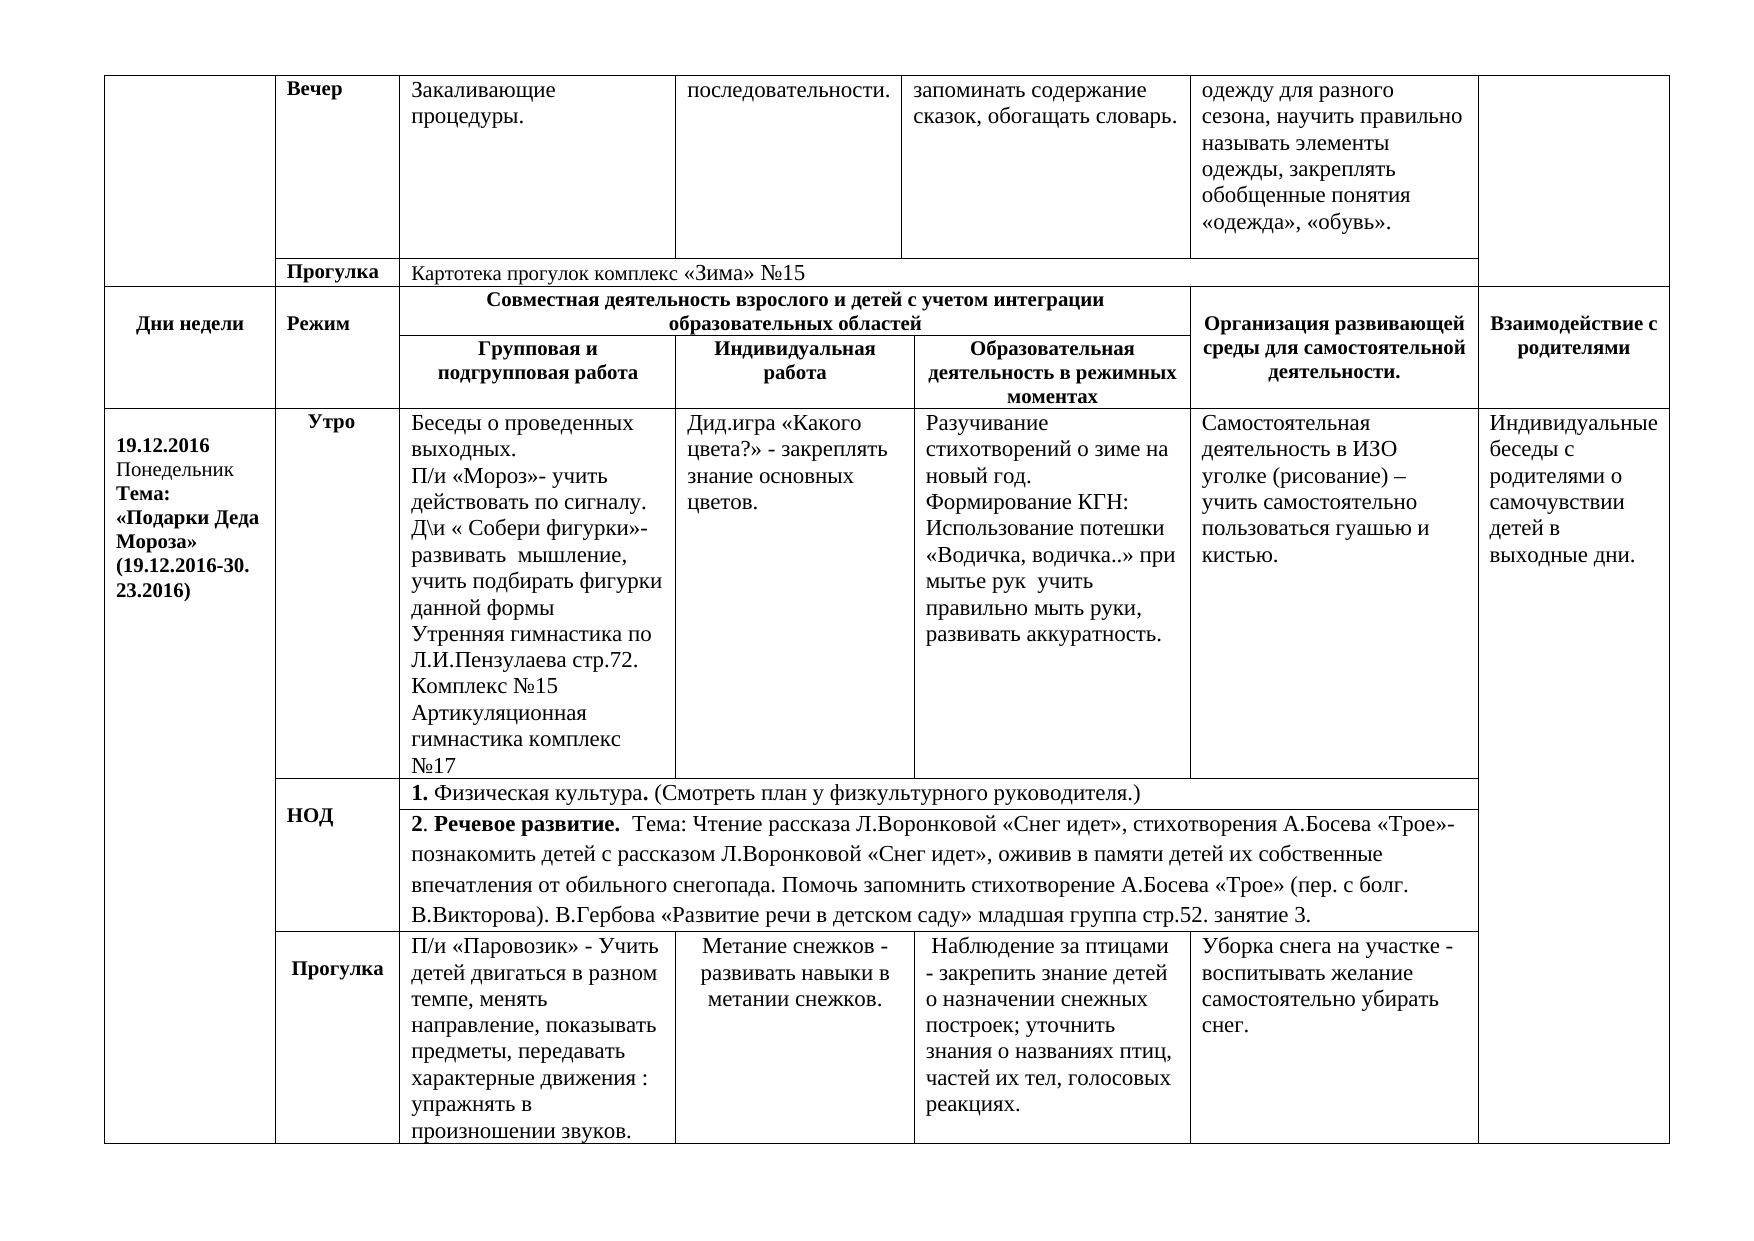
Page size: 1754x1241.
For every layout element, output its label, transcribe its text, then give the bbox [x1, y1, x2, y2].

table_cell Совместная деятельность взрослого и детей с учетом интеграции образовательных областей [400, 287, 1190, 335]
table_cell Картотека прогулок комплекс «Зима» №15 [400, 259, 1478, 286]
table_cell Режим [276, 287, 399, 408]
table_cell 2. Речевое развитие. Тема: Чтение рассказа Л.Воронковой «Снег идет», стихотворения А.Босева «Трое»- познакомить детей с рассказом Л.Воронковой «Снег идет», оживив в памяти детей их собственные впечатления от обильного снегопада. Помочь запомнить стихотворение А.Босева «Трое» (пер. с болг. В.Викторова). В.Гербова «Развитие речи в детском саду» младшая группа стр.52. занятие 3. [400, 810, 1478, 931]
table_cell Индивидуальные беседы с родителями о самочувствии детей в выходные дни. [1479, 409, 1669, 1143]
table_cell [676, 76, 901, 258]
table_cell 19.12.2016 Понедельник Тема: «Подарки Деда Мороза» (19.12.2016-30. 23.2016) [105, 409, 275, 1143]
table_cell Дид.игра «Какого цвета?» - закреплять знание основных цветов. [676, 409, 914, 778]
table_cell Разучивание стихотворений о зиме на новый год. Формирование КГН: Использование потешки «Водичка, водичка..» при мытье рук учить правильно мыть руки, развивать аккуратность. [915, 409, 1190, 778]
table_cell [400, 76, 675, 258]
table_cell НОД [276, 779, 399, 931]
table_cell Прогулка [276, 259, 399, 286]
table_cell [1191, 76, 1478, 258]
table_cell Утро [276, 409, 399, 778]
table_cell Наблюдение за птицами - закрепить знание детей о назначении снежных построек; уточнить знания о названиях птиц, частей их тел, голосовых реакциях. [915, 932, 1190, 1143]
table_cell Прогулка [276, 932, 399, 1143]
table_cell Дни недели [105, 287, 275, 408]
table_cell Групповая и подгрупповая работа [400, 336, 675, 408]
table_cell Самостоятельная деятельность в ИЗО уголке (рисование) – учить самостоятельно пользоваться гуашью и кистью. [1191, 409, 1478, 778]
table_cell Вечер [276, 76, 399, 258]
table_cell П/и «Паровозик» - Учить детей двигаться в разном темпе, менять направление, показывать предметы, передавать характерные движения : упражнять в произношении звуков. [400, 932, 675, 1143]
table_cell Образовательная деятельность в режимных моментах [915, 336, 1190, 408]
table_cell Метание снежков - развивать навыки в метании снежков. [676, 932, 914, 1143]
table_cell Взаимодействие с родителями [1479, 287, 1669, 408]
table_cell Уборка снега на участке - воспитывать желание самостоятельно убирать снег. [1191, 932, 1478, 1143]
table_cell 1. Физическая культура. (Смотреть план у физкультурного руководителя.) [400, 779, 1478, 809]
table_cell Беседы о проведенных выходных. П/и «Мороз»- учить действовать по сигналу. Д\и « Собери фигурки»-развивать мышление, учить подбирать фигурки данной формы Утренняя гимнастика по Л.И.Пензулаева стр.72. Комплекс №15 Артикуляционная гимнастика комплекс №17 [400, 409, 675, 778]
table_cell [902, 76, 1190, 258]
table_cell Индивидуальная работа [676, 336, 914, 408]
table_cell Организация развивающей среды для самостоятельной деятельности. [1191, 287, 1478, 408]
